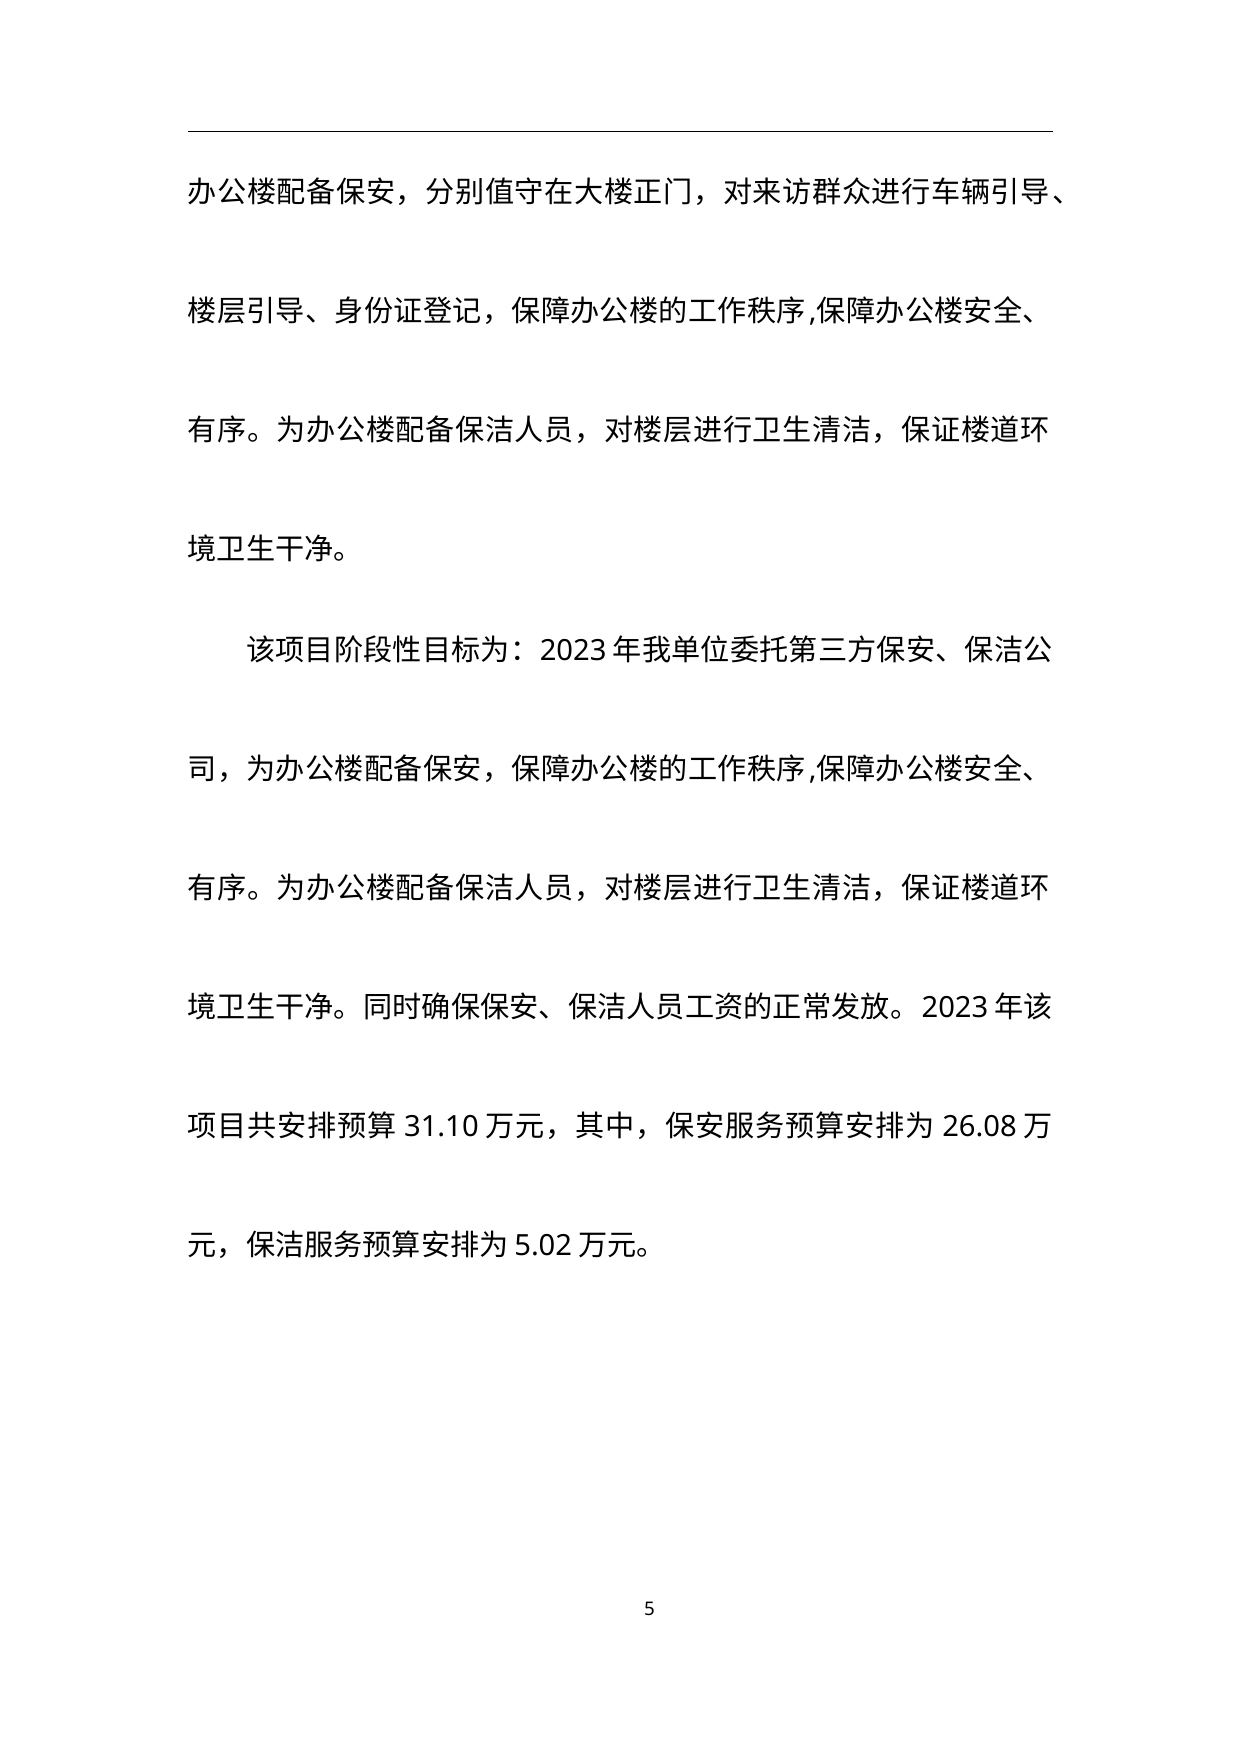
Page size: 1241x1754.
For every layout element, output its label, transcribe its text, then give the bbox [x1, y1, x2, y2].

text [187, 150, 1053, 587]
text 该项目阶段性目标为：2023年我单位委托第三方保安、保洁公司，为办公楼配备保安，保障办公楼的工作秩序,保障办公楼安全、有序。为办公楼配备保洁人员，对楼层进行卫生清洁，保证楼道环境卫生干净。同时确保保安、保洁人员工资的正常发放。2023年该项目共安排预算31.10万元，其中，保安服务预算安排为26.08万元，保洁服务预算安排为5.02万元。 [187, 608, 1053, 1282]
